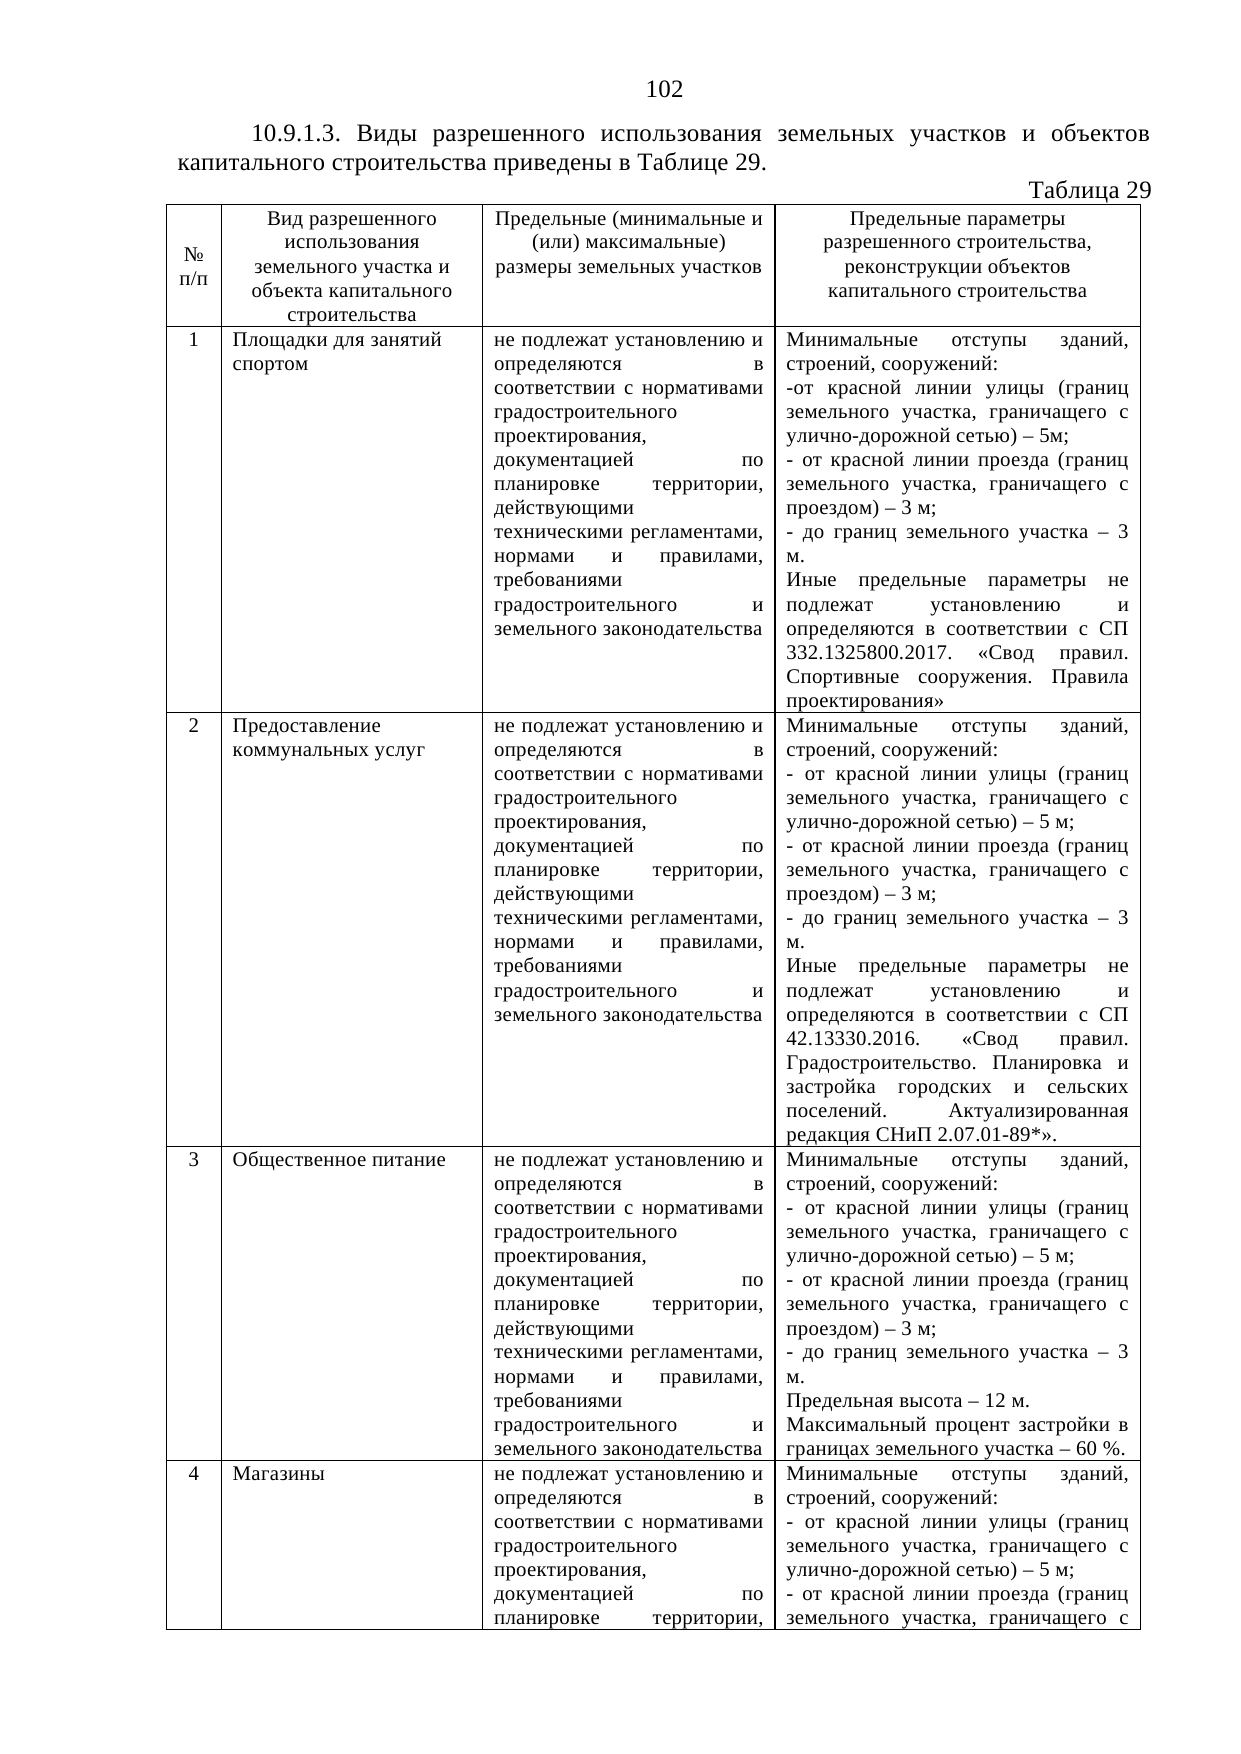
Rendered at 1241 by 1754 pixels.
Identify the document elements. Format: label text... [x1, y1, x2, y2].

table_cell 3 [167, 1147, 221, 1460]
table_header Предельные (минимальные и (или) максимальные) размеры земельных участков [483, 205, 774, 326]
table_cell Площадки для занятий спортом [222, 327, 482, 712]
table_cell Магазины [222, 1461, 482, 1629]
table_header Предельные параметры разрешенного строительства, реконструкции объектов капитального строительства [776, 205, 1140, 326]
table_header Вид разрешенного использования земельного участка и объекта капитального строительства [222, 205, 482, 326]
table_cell Предоставление коммунальных услуг [222, 713, 482, 1146]
table_cell Минимальные отступы зданий, строений, сооружений: -от красной линии улицы (границ земельного участка, граничащего с улично-дорожной сетью) – 5м; - от красной линии проезда (границ земельного участка, граничащего с проездом) – ; - до границ земельного участка – . Иные предельные параметры не подлежат установлению и определяются в соответствии с СП 332.1325800.2017. «Свод правил. Спортивные сооружения. Правила проектирования» [776, 327, 1140, 712]
table_cell 1 [167, 327, 221, 712]
table_cell 2 [167, 713, 221, 1146]
table_cell Минимальные отступы зданий, строений, сооружений: - от красной линии улицы (границ земельного участка, граничащего с улично-дорожной сетью) – 5 м; - от красной линии проезда (границ земельного участка, граничащего с проездом) – ; - до границ земельного участка – . Иные предельные параметры не подлежат установлению и определяются в соответствии с СП 42.13330.2016. «Свод правил. Градостроительство. Планировка и застройка городских и сельских поселений. Актуализированная редакция СНиП 2.07.01-89*». [776, 713, 1140, 1146]
table_header № п/п [167, 205, 221, 326]
text 10.9.1.3. Виды разрешенного использования земельных участков и объектов капитального строительства приведены в Таблице 29. [177, 118, 1152, 176]
table_cell 4 [167, 1461, 221, 1629]
text Таблица 29 [177, 176, 1152, 204]
table_cell Общественное питание [222, 1147, 482, 1460]
